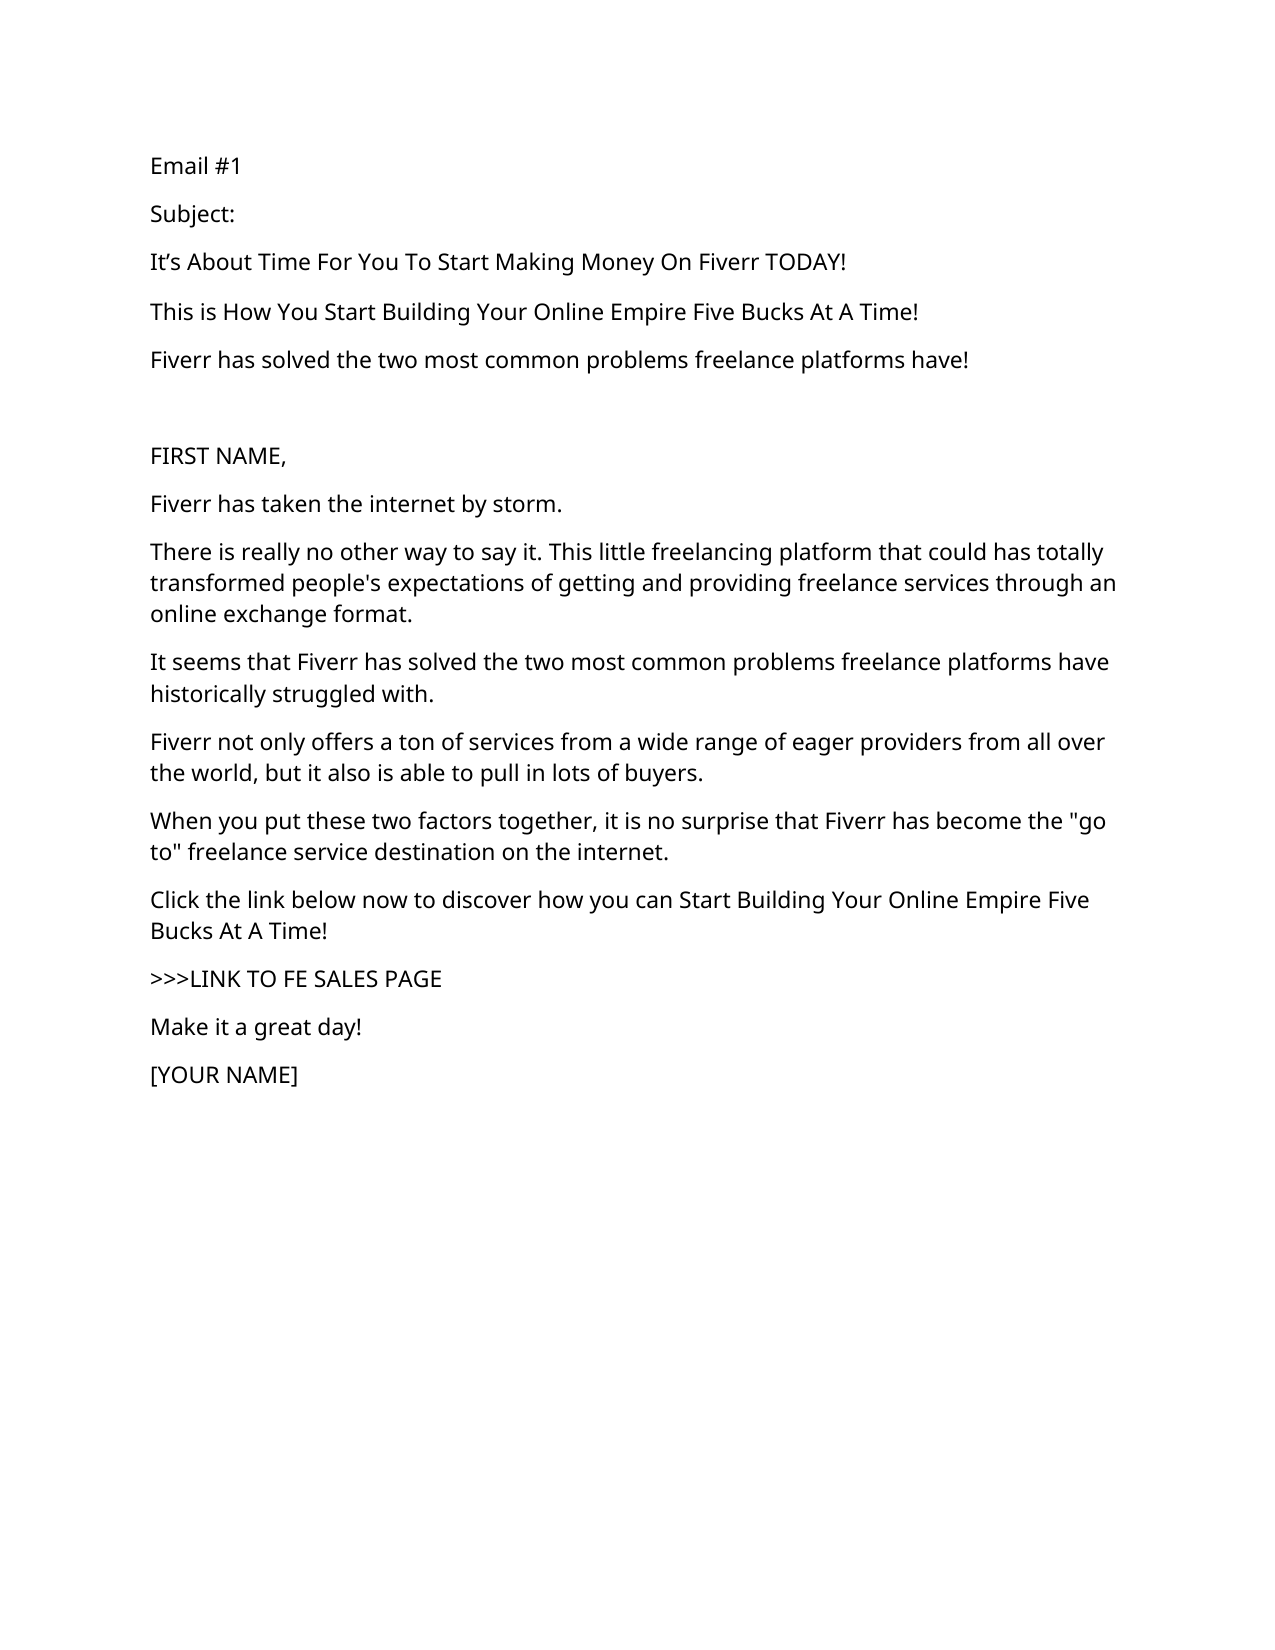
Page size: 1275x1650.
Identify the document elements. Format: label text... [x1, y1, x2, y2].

text Fiverr has solved the two most common problems freelance platforms have! [150, 344, 1125, 375]
text Fiverr has taken the internet by storm. [150, 488, 1125, 519]
text Fiverr not only offers a ton of services from a wide range of eager providers from all over the world, but it also is able to pull in lots of buyers. [150, 725, 1125, 788]
text Click the link below now to discover how you can Start Building Your Online Empire Five Bucks At A Time! [150, 884, 1125, 946]
text Subject: [150, 198, 1125, 229]
text There is really no other way to say it. This little freelancing platform that could has totally transformed people's expectations of getting and providing freelance services through an online exchange format. [150, 536, 1125, 629]
text [YOUR NAME] [150, 1059, 1125, 1090]
text When you put these two factors together, it is no surprise that Fiverr has become the "go to" freelance service destination on the internet. [150, 804, 1125, 867]
text Email #1 [150, 150, 1125, 181]
text It’s About Time For You To Start Making Money On Fiverr TODAY! [150, 246, 1125, 277]
text It seems that Fiverr has solved the two most common problems freelance platforms have historically struggled with. [150, 646, 1125, 709]
text Make it a great day! [150, 1011, 1125, 1042]
text FIRST NAME, [150, 440, 1125, 471]
text >>>LINK TO FE SALES PAGE [150, 963, 1125, 994]
text This is How You Start Building Your Online Empire Five Bucks At A Time! [150, 296, 1125, 327]
